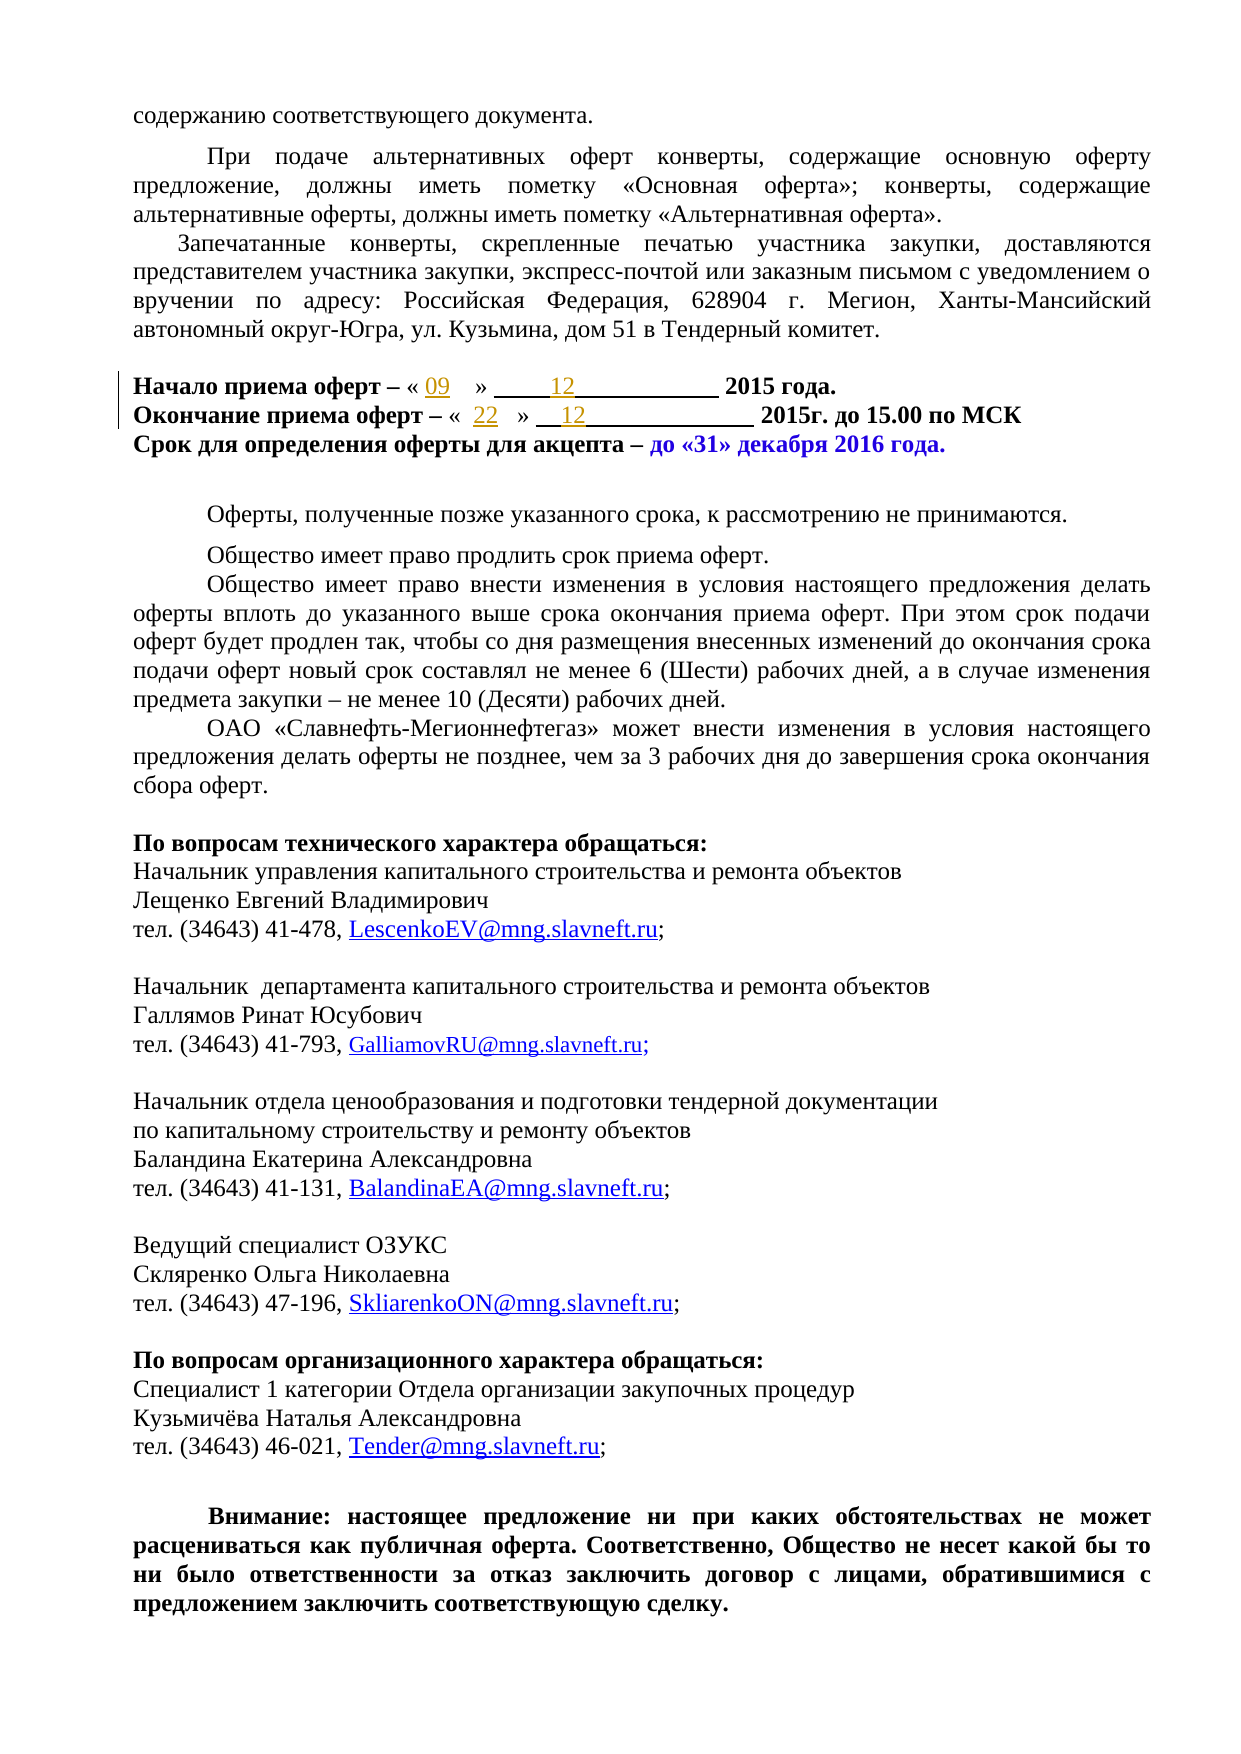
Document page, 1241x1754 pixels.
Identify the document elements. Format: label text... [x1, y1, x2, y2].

text Внимание: настоящее предложение ни при каких обстоятельствах не может расцениваться как публичная оферта. Соответственно, Общество не несет какой бы то ни было ответственности за отказ заключить договор с лицами, обратившимися с предложением заключить соответствующую сделку. [133, 1501, 1152, 1616]
text Начальник управления капитального строительства и ремонта объектов [133, 856, 1152, 885]
text Срок для определения оферты для акцепта – до «31» декабря 2016 года. [133, 429, 1152, 458]
text Кузьмичёва Наталья Александровна [133, 1403, 1152, 1431]
text ОАО «Славнефть-Мегионнефтегаз» может внести изменения в условия настоящего предложения делать оферты не позднее, чем за 3 рабочих дня до завершения срока окончания сбора оферт. [133, 713, 1152, 799]
text По вопросам организационного характера обращаться: [133, 1345, 1152, 1374]
text По вопросам технического характера обращаться: [133, 828, 1152, 856]
text Специалист 1 категории Отдела организации закупочных процедур [133, 1374, 1152, 1403]
text Баландина Екатерина Александровна [133, 1144, 1152, 1173]
text по капитальному строительству и ремонту объектов [133, 1115, 1152, 1144]
text Общество имеет право продлить срок приема оферт. [133, 540, 1152, 569]
text Начальник департамента капитального строительства и ремонта объектов [133, 971, 1152, 1000]
text тел. (34643) 47-196, SkliarenkoON@mng.slavneft.ru; [133, 1288, 1152, 1316]
text Начало приема оферт – « » 2015 года. [133, 371, 1152, 400]
text тел. (34643) 41-478, LescenkoEV@mng.slavneft.ru; [133, 914, 1152, 943]
text Скляренко Ольга Николаевна [133, 1259, 1152, 1288]
text Запечатанные конверты, скрепленные печатью участника закупки, доставляются представителем участника закупки, экспресс-почтой или заказным письмом с уведомлением о вручении по адресу: Российская Федерация, 628904 г. Мегион, Ханты-Мансийский автономный округ-Югра, ул. Кузьмина, дом 51 в Тендерный комитет. [133, 228, 1152, 343]
text Лещенко Евгений Владимирович [133, 885, 1152, 914]
text Галлямов Ринат Юсубович [133, 1000, 1152, 1029]
text Окончание приема оферт – « » 2015г. до 15.00 по МСК [133, 400, 1152, 429]
text Начальник отдела ценообразования и подготовки тендерной документации [133, 1086, 1152, 1115]
text тел. (34643) 41-793, GalliamovRU@mng.slavneft.ru; [133, 1029, 1152, 1058]
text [133, 100, 1152, 129]
text тел. (34643) 46-021, Tender@mng.slavneft.ru; [133, 1431, 1152, 1460]
text При подаче альтернативных оферт конверты, содержащие основную оферту предложение, должны иметь пометку «Основная оферта»; конверты, содержащие альтернативные оферты, должны иметь пометку «Альтернативная оферта». [133, 141, 1152, 228]
text Ведущий специалист ОЗУКС [133, 1230, 1152, 1259]
text тел. (34643) 41-131, BalandinaEA@mng.slavneft.ru; [133, 1173, 1152, 1201]
text Общество имеет право внести изменения в условия настоящего предложения делать оферты вплоть до указанного выше срока окончания приема оферт. При этом срок подачи оферт будет продлен так, чтобы со дня размещения внесенных изменений до окончания срока подачи оферт новый срок составлял не менее 6 (Шести) рабочих дней, а в случае изменения предмета закупки – не менее 10 (Десяти) рабочих дней. [133, 569, 1152, 713]
text Оферты, полученные позже указанного срока, к рассмотрению не принимаются. [133, 499, 1152, 528]
